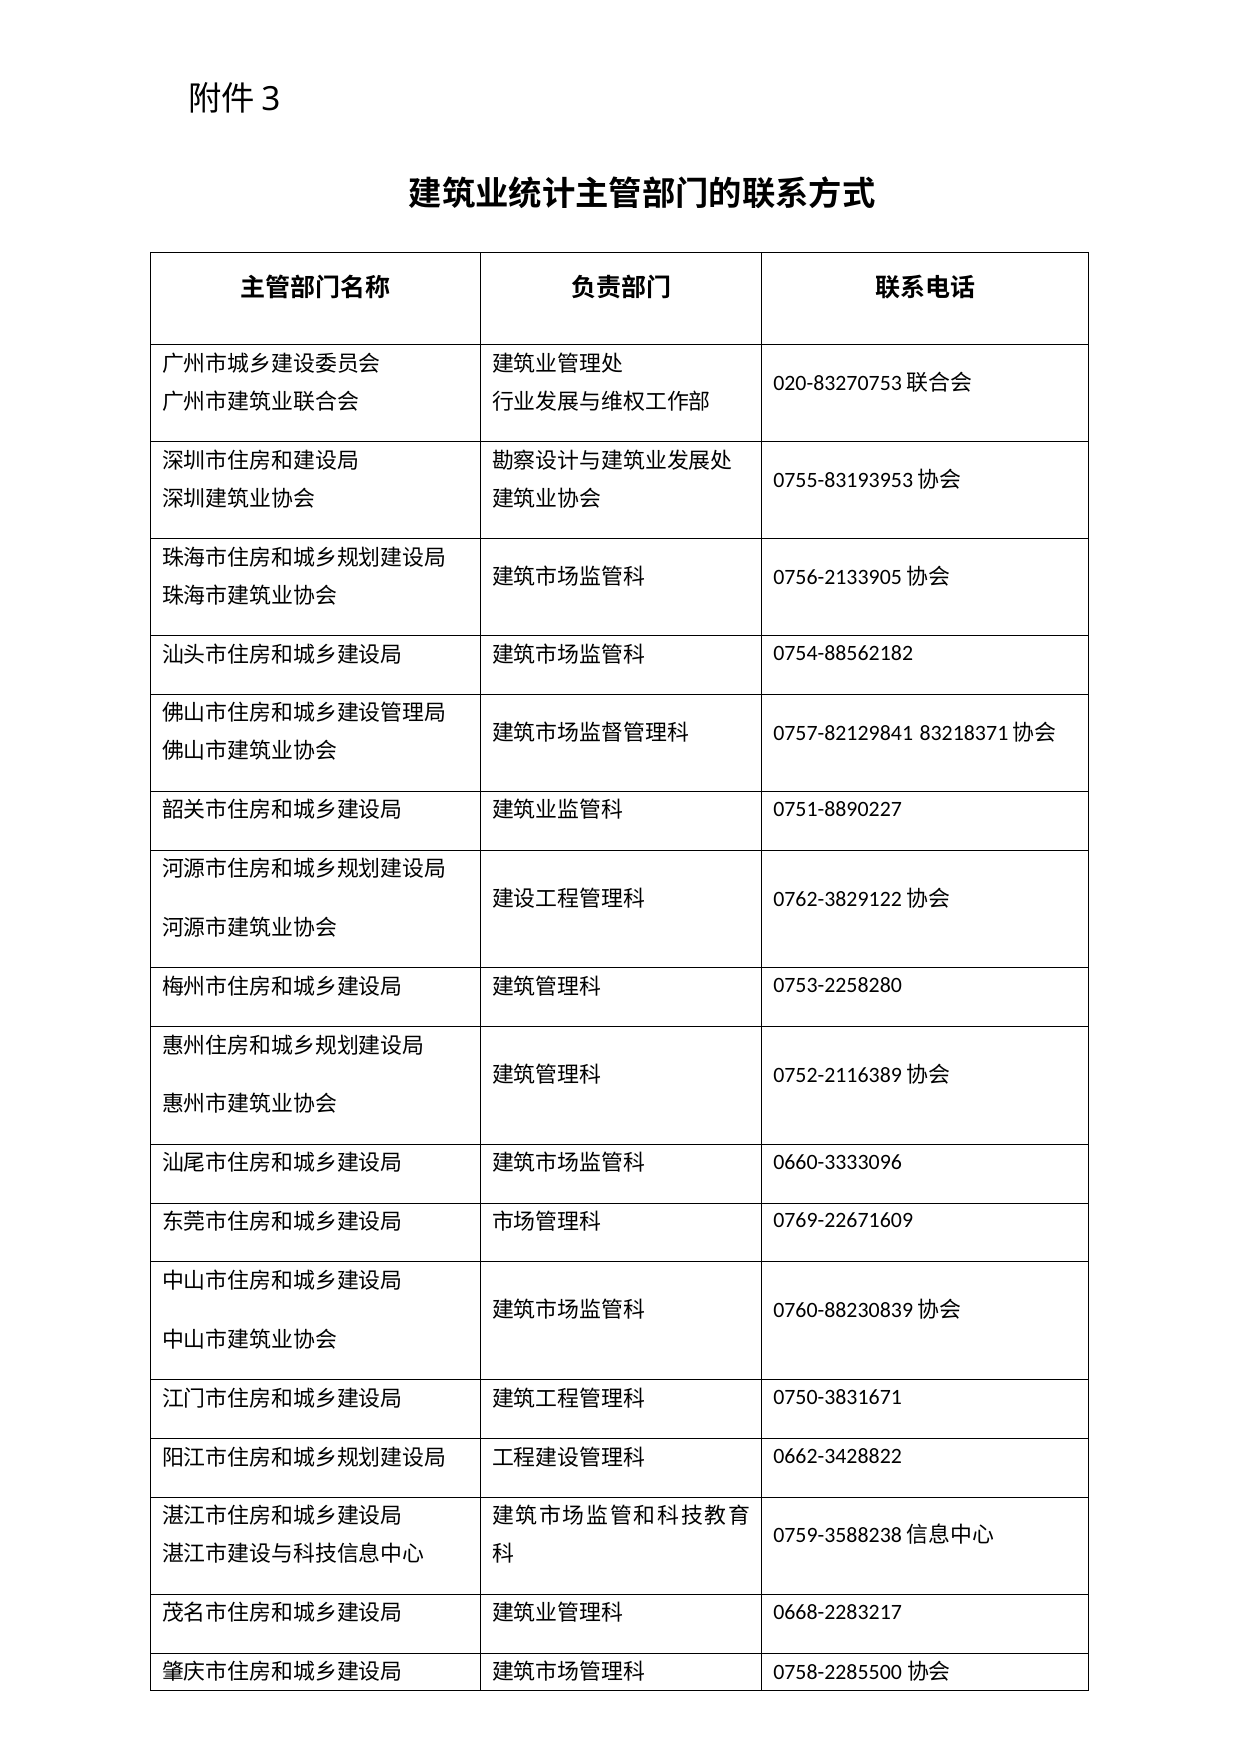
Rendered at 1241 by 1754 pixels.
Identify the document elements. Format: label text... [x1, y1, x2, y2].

table_cell 汕头市住房和城乡建设局 [151, 636, 480, 694]
table_cell 建设工程管理科 [481, 851, 761, 967]
table_cell 0758-2285500 协会 [762, 1654, 1088, 1690]
table_cell 建筑业管理科 [481, 1595, 761, 1652]
table_cell 勘察设计与建筑业发展处 建筑业协会 [481, 442, 761, 538]
table_cell 0755-83193953协会 [762, 442, 1088, 538]
table_cell 江门市住房和城乡建设局 [151, 1380, 480, 1438]
table_cell 湛江市住房和城乡建设局 湛江市建设与科技信息中心 [151, 1498, 480, 1593]
table_cell 梅州市住房和城乡建设局 [151, 968, 480, 1026]
table_cell 茂名市住房和城乡建设局 [151, 1595, 480, 1652]
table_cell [151, 1654, 480, 1690]
table_cell 0753-2258280 [762, 968, 1088, 1026]
text 建筑业统计主管部门的联系方式 [188, 157, 1052, 224]
table_cell 0752-2116389协会 [762, 1027, 1088, 1143]
table_cell 0668-2283217 [762, 1595, 1088, 1652]
table_cell 建筑市场监管科 [481, 1145, 761, 1202]
table_cell 0760-88230839协会 [762, 1262, 1088, 1379]
table_cell 建筑市场监管科 [481, 636, 761, 694]
table_header 主管部门名称 [151, 253, 480, 344]
table_cell 0762-3829122协会 [762, 851, 1088, 967]
table_cell 广州市城乡建设委员会 广州市建筑业联合会 [151, 345, 480, 441]
text 附件3 [188, 63, 1052, 129]
table_header 联系电话 [762, 253, 1088, 344]
table_cell 中山市住房和城乡建设局 中山市建筑业协会 [151, 1262, 480, 1379]
table_cell 建筑工程管理科 [481, 1380, 761, 1438]
table_cell 0750-3831671 [762, 1380, 1088, 1438]
table_cell 建筑市场管理科 [481, 1654, 761, 1690]
table_cell 市场管理科 [481, 1204, 761, 1261]
table_cell 建筑管理科 [481, 1027, 761, 1143]
table_cell 0769-22671609 [762, 1204, 1088, 1261]
table_cell 阳江市住房和城乡规划建设局 [151, 1439, 480, 1497]
table_cell 惠州住房和城乡规划建设局 惠州市建筑业协会 [151, 1027, 480, 1143]
table_cell 建筑业监管科 [481, 792, 761, 849]
table_cell 建筑市场监督管理科 [481, 695, 761, 791]
table_cell 工程建设管理科 [481, 1439, 761, 1497]
table_cell 0754-88562182 [762, 636, 1088, 694]
table_cell 建筑市场监管科 [481, 539, 761, 635]
table_cell 0751-8890227 [762, 792, 1088, 849]
table_cell 佛山市住房和城乡建设管理局 佛山市建筑业协会 [151, 695, 480, 791]
table_cell 0757-82129841 83218371协会 [762, 695, 1088, 791]
table_cell 020-83270753联合会 [762, 345, 1088, 441]
table_cell 深圳市住房和建设局 深圳建筑业协会 [151, 442, 480, 538]
table_cell 汕尾市住房和城乡建设局 [151, 1145, 480, 1202]
table_cell 东莞市住房和城乡建设局 [151, 1204, 480, 1261]
table_cell 0662-3428822 [762, 1439, 1088, 1497]
table_cell 0759-3588238信息中心 [762, 1498, 1088, 1593]
table_cell 建筑市场监管和科技教育科 [481, 1498, 761, 1593]
table_cell 0660-3333096 [762, 1145, 1088, 1202]
table_cell 建筑管理科 [481, 968, 761, 1026]
table_header 负责部门 [481, 253, 761, 344]
table_cell 建筑市场监管科 [481, 1262, 761, 1379]
table_cell 0756-2133905协会 [762, 539, 1088, 635]
table_cell 珠海市住房和城乡规划建设局 珠海市建筑业协会 [151, 539, 480, 635]
table_cell 河源市住房和城乡规划建设局 河源市建筑业协会 [151, 851, 480, 967]
table_cell 建筑业管理处 行业发展与维权工作部 [481, 345, 761, 441]
table_cell 韶关市住房和城乡建设局 [151, 792, 480, 849]
